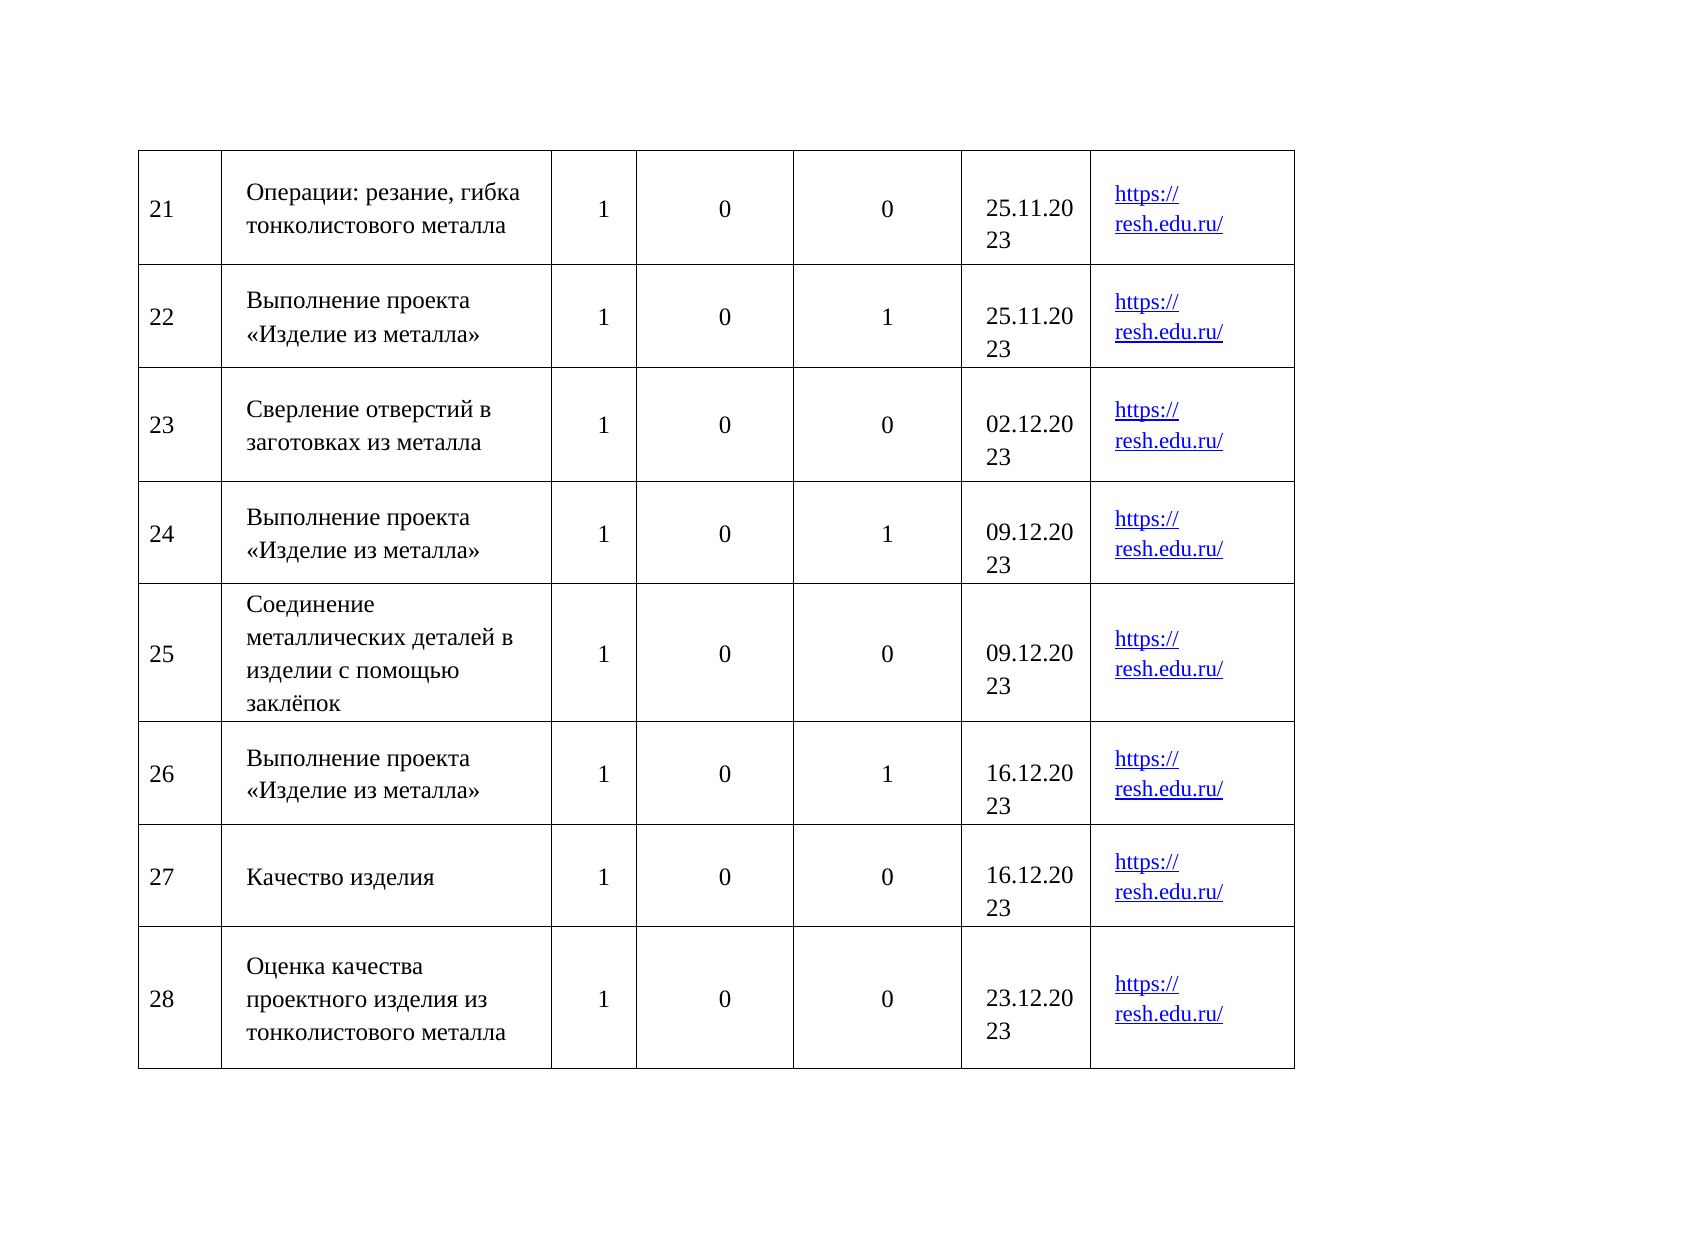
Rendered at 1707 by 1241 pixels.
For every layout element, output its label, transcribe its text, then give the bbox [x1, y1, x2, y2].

table_cell 1 [552, 151, 636, 264]
table_cell 26 [139, 722, 221, 823]
table_cell 22 [139, 265, 221, 367]
table_cell 0 [794, 368, 961, 481]
table_cell 1 [794, 482, 961, 583]
table_cell Качество изделия [222, 825, 551, 926]
table_cell https://resh.edu.ru/ [1091, 825, 1294, 926]
table_cell 1 [552, 482, 636, 583]
table_cell 1 [552, 825, 636, 926]
table_cell Соединение металлических деталей в изделии с помощью заклёпок [222, 584, 551, 721]
table_cell 0 [637, 151, 793, 264]
table_cell Сверление отверстий в заготовках из металла [222, 368, 551, 481]
table_cell 0 [637, 927, 793, 1068]
table_cell https://resh.edu.ru/ [1091, 482, 1294, 583]
table_cell https://resh.edu.ru/ [1091, 368, 1294, 481]
table_cell 09.12.2023 [962, 584, 1090, 721]
table_cell 0 [637, 584, 793, 721]
table_cell 21 [139, 151, 221, 264]
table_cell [1091, 927, 1294, 1068]
table_cell 23.12.2023 [962, 927, 1090, 1068]
table_cell Операции: резание, гибка тонколистового металла [222, 151, 551, 264]
table_cell 0 [794, 584, 961, 721]
table_cell 0 [794, 825, 961, 926]
table_cell 25.11.2023 [962, 151, 1090, 264]
table_cell 0 [637, 265, 793, 367]
table_cell 1 [794, 722, 961, 823]
table_cell 0 [637, 368, 793, 481]
table_cell Выполнение проекта «Изделие из металла» [222, 722, 551, 823]
table_cell 25.11.2023 [962, 265, 1090, 367]
table_cell 1 [552, 927, 636, 1068]
table_cell https://resh.edu.ru/ [1091, 722, 1294, 823]
table_cell 0 [794, 927, 961, 1068]
table_cell 0 [794, 151, 961, 264]
table_cell 0 [637, 825, 793, 926]
table_cell 1 [794, 265, 961, 367]
table_cell Оценка качества проектного изделия из тонколистового металла [222, 927, 551, 1068]
table_cell 24 [139, 482, 221, 583]
table_cell 02.12.2023 [962, 368, 1090, 481]
table_cell https://resh.edu.ru/ [1091, 265, 1294, 367]
table_cell 1 [552, 368, 636, 481]
table_cell 0 [637, 482, 793, 583]
table_cell 1 [552, 265, 636, 367]
table_cell 09.12.2023 [962, 482, 1090, 583]
table_cell 27 [139, 825, 221, 926]
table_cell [1091, 151, 1294, 264]
table_cell 25 [139, 584, 221, 721]
table_cell 16.12.2023 [962, 722, 1090, 823]
table_cell 1 [552, 584, 636, 721]
table_cell 0 [637, 722, 793, 823]
table_cell 16.12.2023 [962, 825, 1090, 926]
table_cell https://resh.edu.ru/ [1091, 584, 1294, 721]
table_cell 1 [552, 722, 636, 823]
table_cell 28 [139, 927, 221, 1068]
table_cell 23 [139, 368, 221, 481]
table_cell Выполнение проекта «Изделие из металла» [222, 265, 551, 367]
table_cell Выполнение проекта «Изделие из металла» [222, 482, 551, 583]
